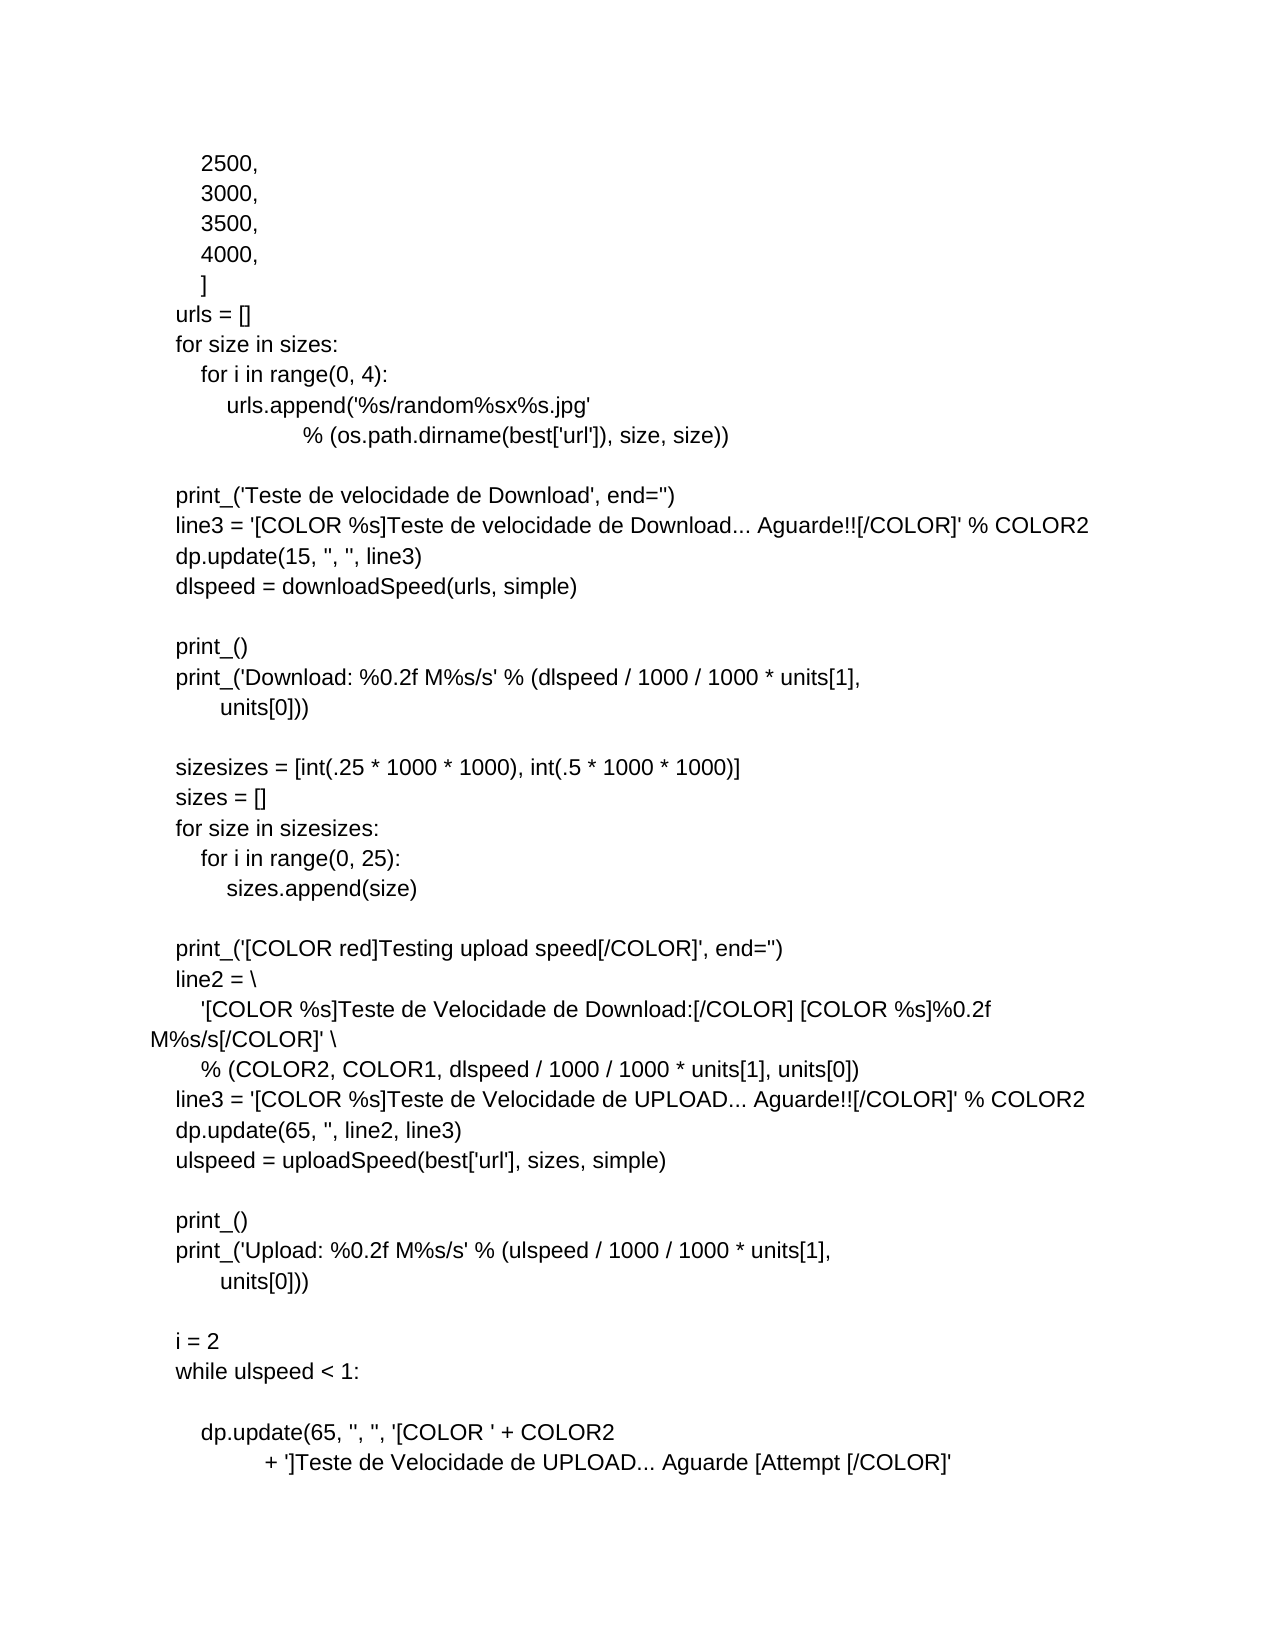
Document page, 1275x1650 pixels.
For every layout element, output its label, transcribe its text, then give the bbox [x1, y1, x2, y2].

text i = 2 [150, 1328, 1125, 1354]
text dp.update(65, '', line2, line3) [150, 1117, 1125, 1143]
text sizes = [] [150, 784, 1125, 811]
text print_('Teste de velocidade de Download', end='') [150, 482, 1125, 509]
text dlspeed = downloadSpeed(urls, simple) [150, 573, 1125, 599]
text dp.update(65, '', '', '[COLOR ' + COLOR2 [150, 1419, 1125, 1445]
text print_() [150, 633, 1125, 660]
text '[COLOR %s]Teste de Velocidade de Download:[/COLOR] [COLOR %s]%0.2f M%s/s[/COLOR]' \ [150, 996, 1125, 1052]
text while ulspeed < 1: [150, 1358, 1125, 1385]
text line3 = '[COLOR %s]Teste de velocidade de Download... Aguarde!![/COLOR]' % COLOR2 [150, 512, 1125, 539]
text line2 = \ [150, 966, 1125, 992]
text sizes.append(size) [150, 875, 1125, 901]
text line3 = '[COLOR %s]Teste de Velocidade de UPLOAD... Aguarde!![/COLOR]' % COLOR2 [150, 1086, 1125, 1113]
text dp.update(15, '', '', line3) [150, 543, 1125, 569]
text for size in sizesizes: [150, 814, 1125, 841]
text for i in range(0, 4): [150, 361, 1125, 388]
text 2500, [150, 150, 1125, 176]
text 4000, [150, 241, 1125, 267]
text print_('Upload: %0.2f M%s/s' % (ulspeed / 1000 / 1000 * units[1], [150, 1237, 1125, 1264]
text print_('[COLOR red]Testing upload speed[/COLOR]', end='') [150, 935, 1125, 962]
text units[0])) [150, 694, 1125, 720]
text ulspeed = uploadSpeed(best['url'], sizes, simple) [150, 1147, 1125, 1173]
text % (COLOR2, COLOR1, dlspeed / 1000 / 1000 * units[1], units[0]) [150, 1056, 1125, 1083]
text ] [150, 271, 1125, 297]
text for i in range(0, 25): [150, 845, 1125, 871]
text units[0])) [150, 1268, 1125, 1294]
text urls.append('%s/random%sx%s.jpg' [150, 392, 1125, 418]
text for size in sizes: [150, 331, 1125, 358]
text 3500, [150, 210, 1125, 237]
text 3000, [150, 180, 1125, 207]
text + ']Teste de Velocidade de UPLOAD... Aguarde [Attempt [/COLOR]' [150, 1449, 1125, 1475]
text print_('Download: %0.2f M%s/s' % (dlspeed / 1000 / 1000 * units[1], [150, 663, 1125, 690]
text sizesizes = [int(.25 * 1000 * 1000), int(.5 * 1000 * 1000)] [150, 754, 1125, 781]
text print_() [150, 1207, 1125, 1234]
text urls = [] [150, 301, 1125, 327]
text % (os.path.dirname(best['url']), size, size)) [150, 422, 1125, 448]
